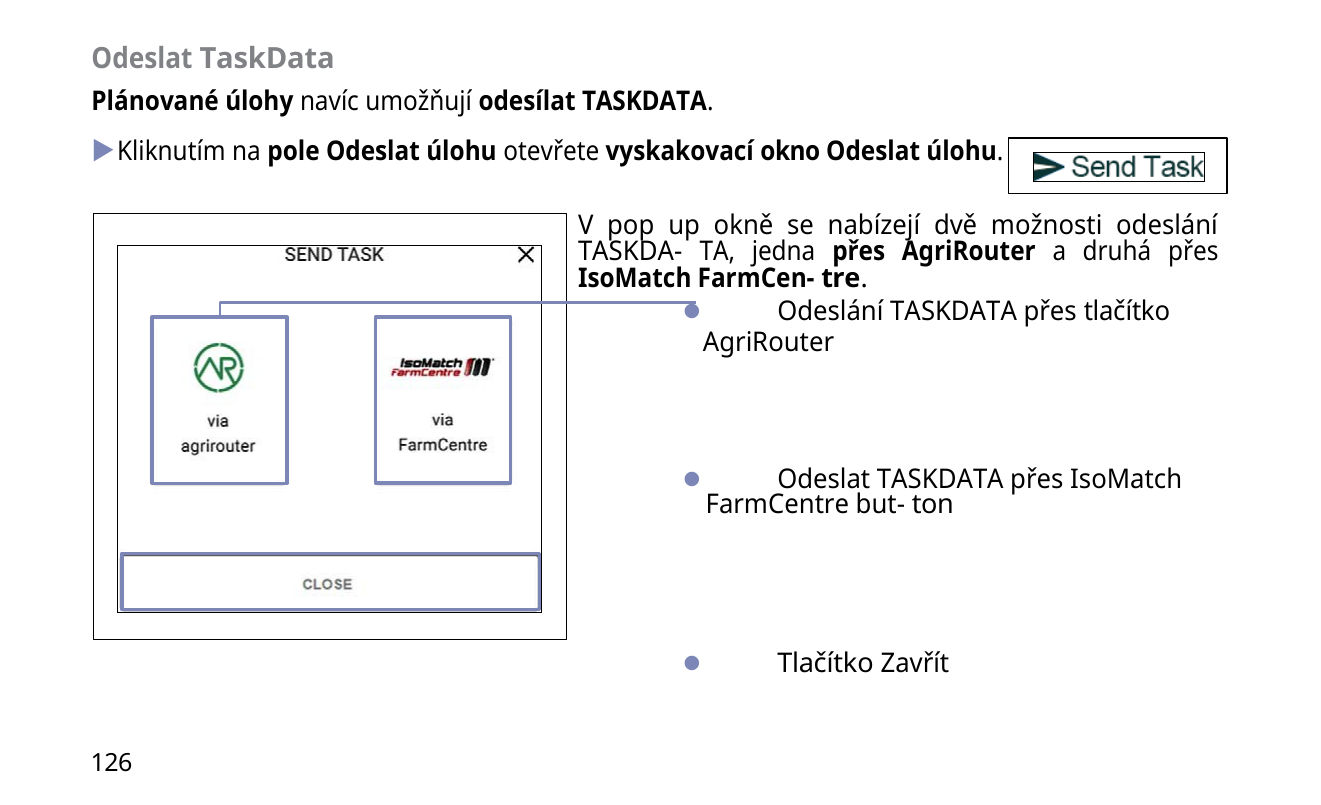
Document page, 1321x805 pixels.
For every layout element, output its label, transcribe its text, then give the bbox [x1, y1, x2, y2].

list Kliknutím na pole Odeslat úlohu otevřete vyskakovací okno Odeslat úlohu. [91, 131, 1258, 168]
list Tlačítko Zavřít [682, 644, 1258, 681]
list Odeslání TASKDATA přes tlačítko AgriRouter [682, 296, 1258, 357]
text V pop up okně se nabízejí dvě možnosti odeslání TASKDA- TA, jedna přes AgriRouter a druhá přes IsoMatch FarmCen- tre. [578, 213, 1219, 296]
subtitle Odeslat TaskData [91, 37, 1258, 77]
text Plánované úlohy navíc umožňují odesílat TASKDATA. [91, 81, 1258, 118]
list Odeslat TASKDATA přes IsoMatch FarmCentre but- ton [682, 467, 1228, 521]
picture [154, 319, 285, 482]
picture [1034, 168, 1204, 181]
picture [118, 246, 541, 612]
picture [124, 555, 538, 608]
